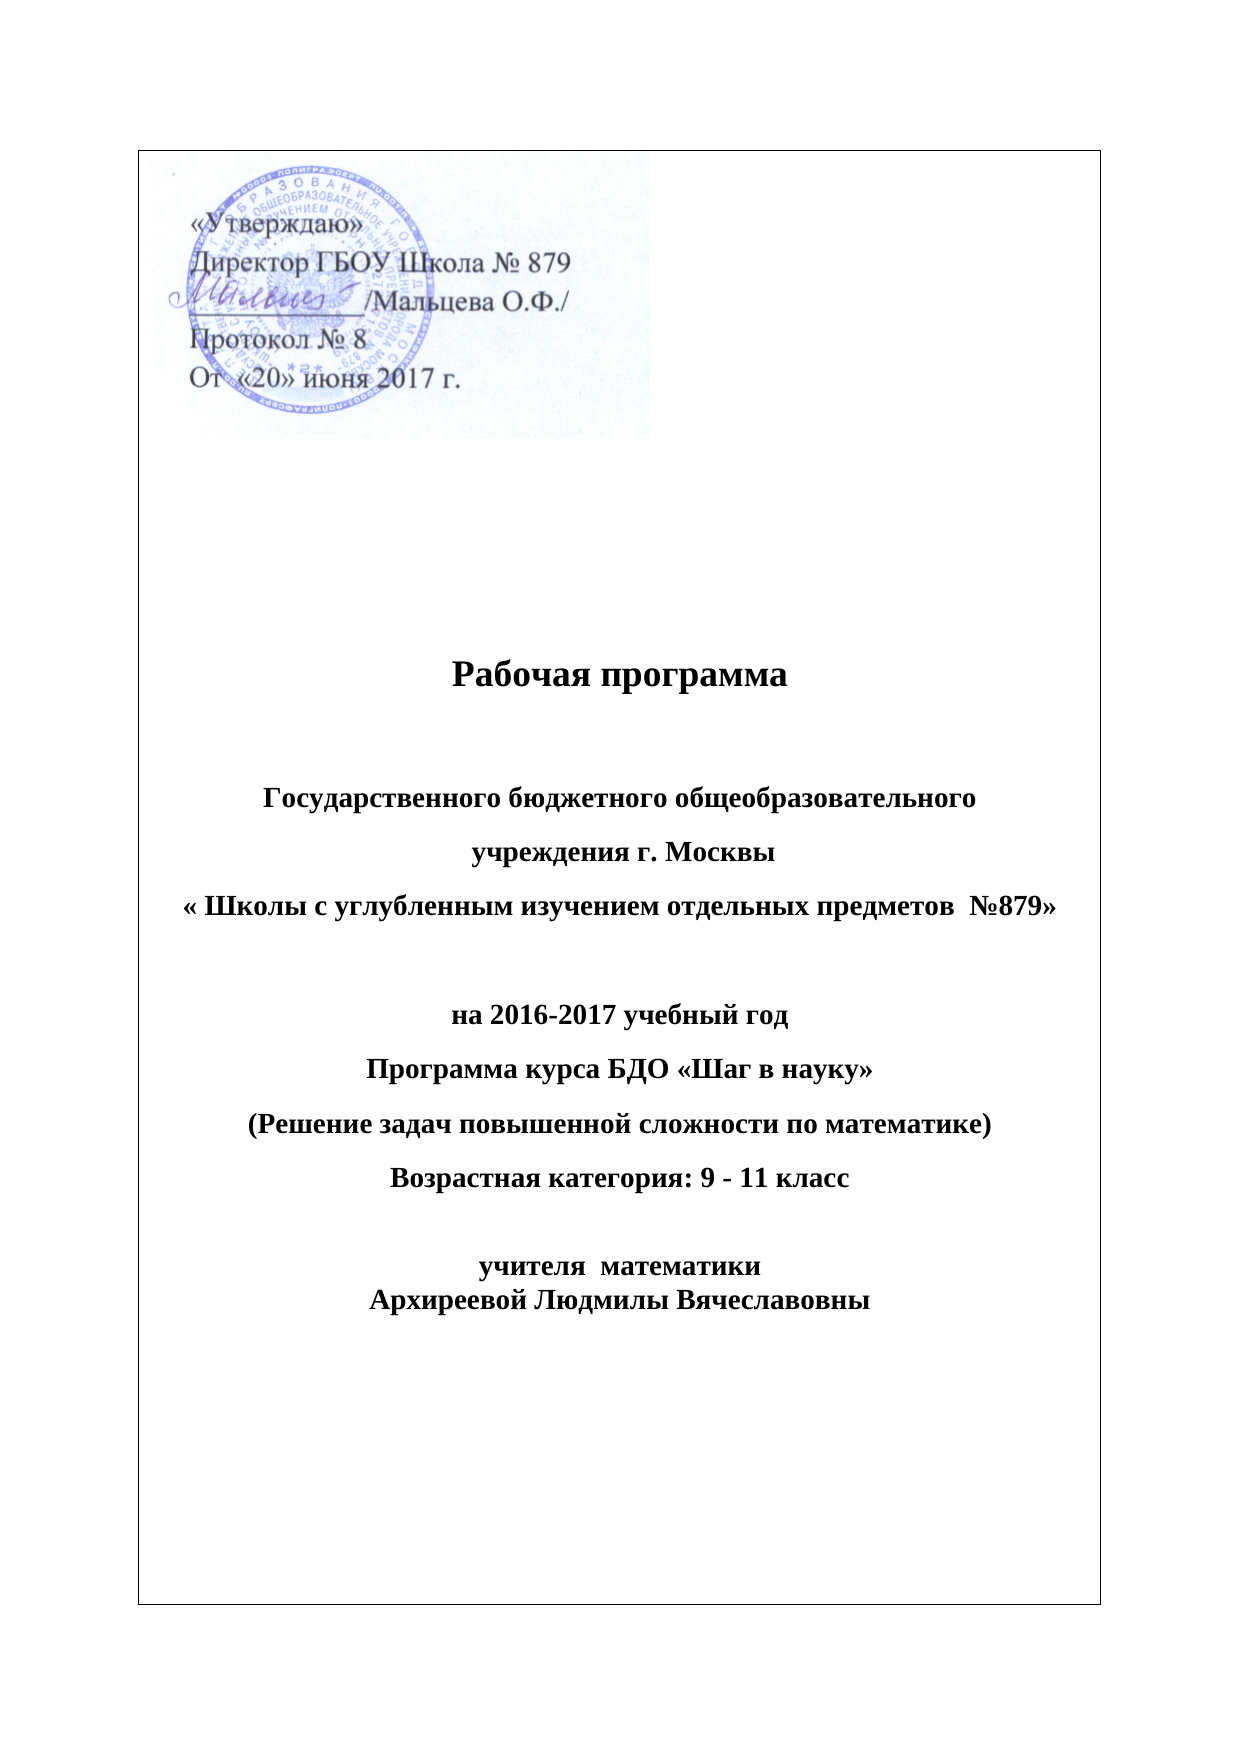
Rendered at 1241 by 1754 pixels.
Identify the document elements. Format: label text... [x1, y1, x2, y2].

picture [150, 151, 652, 439]
table_header Рабочая программа Государственного бюджетного общеобразовательного учреждения г. Москвы « Школы с углубленным изучением отдельных предметов №879» на 2016-2017 учебный год Программа курса БДО «Шаг в науку» (Решение задач повышенной сложности по математике) Возрастная категория: 9 - 11 класс учителя математики Архиреевой Людмилы Вячеславовны [139, 151, 1100, 1604]
